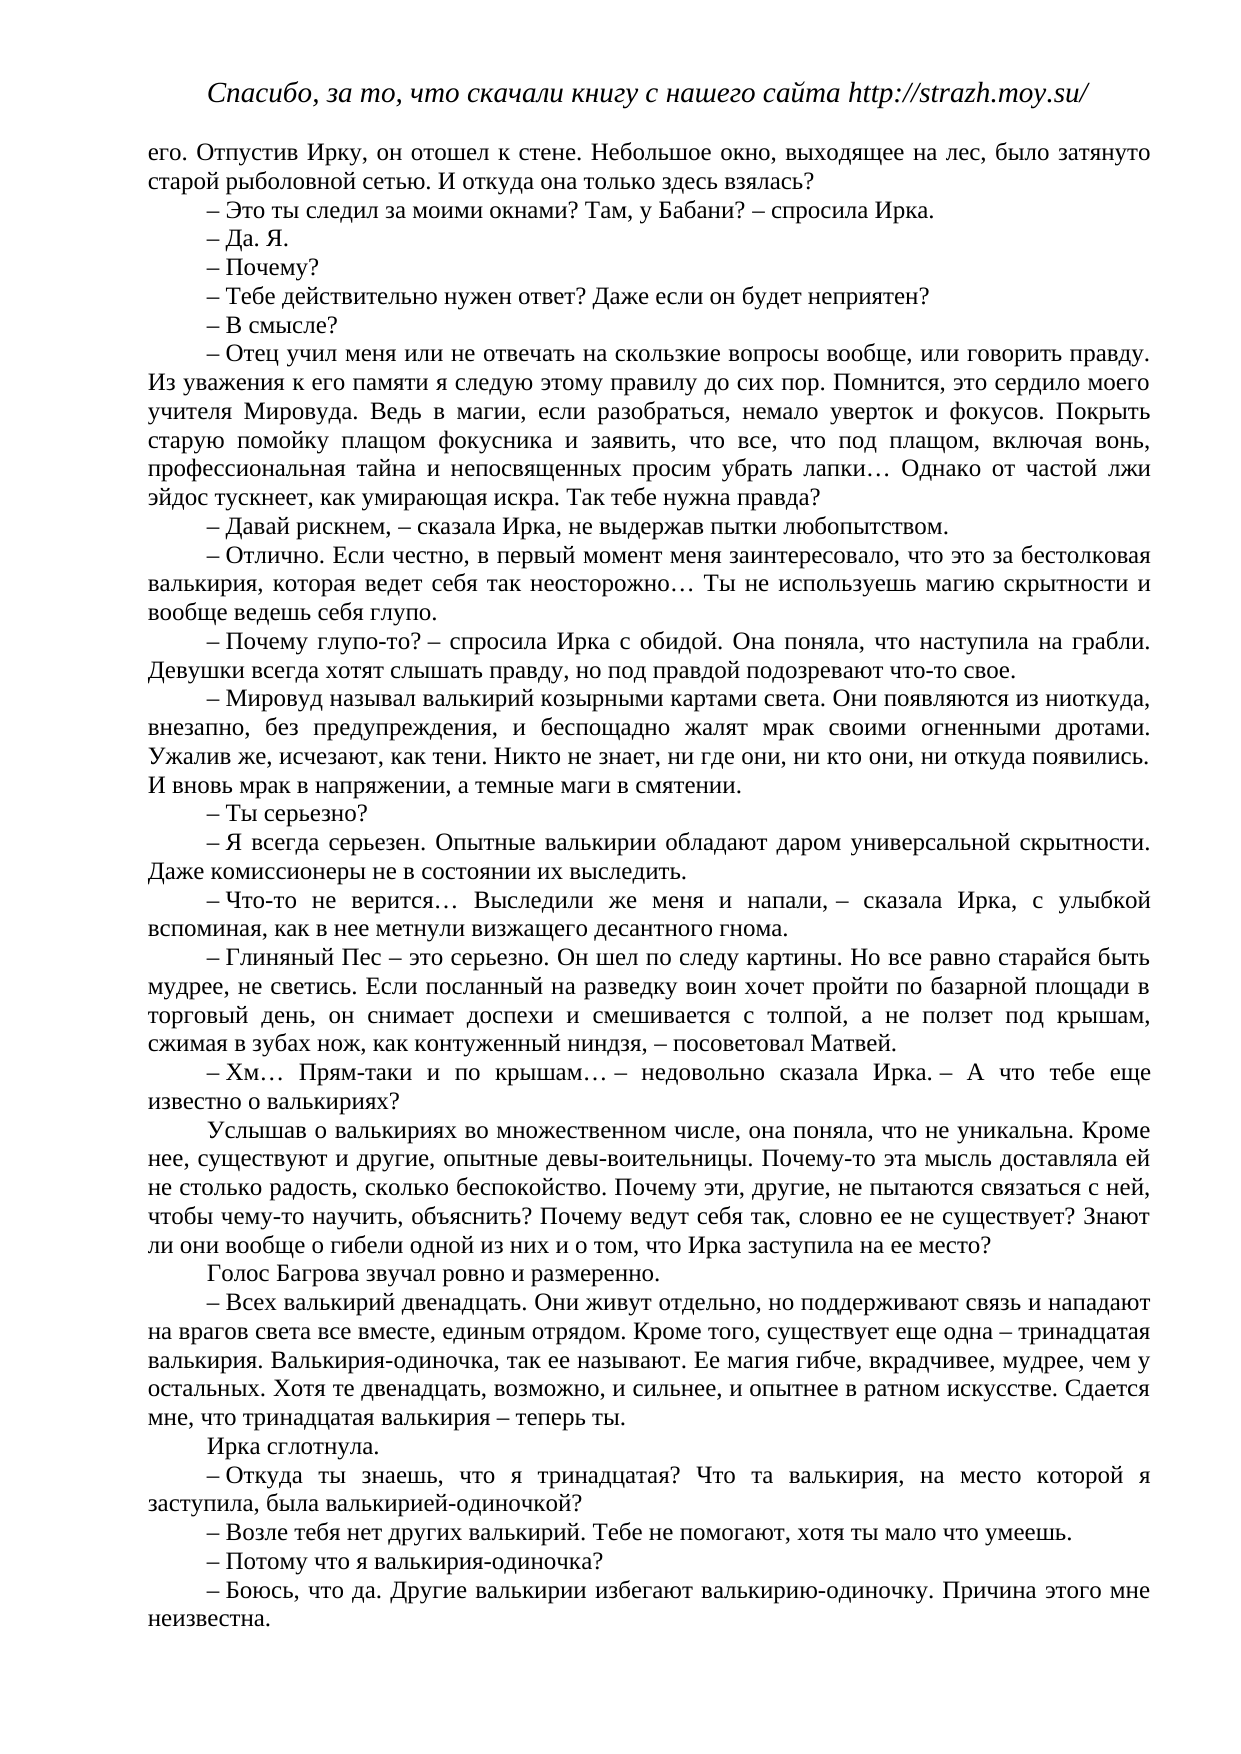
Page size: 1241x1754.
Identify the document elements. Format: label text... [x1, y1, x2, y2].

text Ирка сглотнула. [148, 1431, 1152, 1460]
text Услышав о валькириях во множественном числе, она поняла, что не уникальна. Кроме нее, существуют и другие, опытные девы-воительницы. Почему-то эта мысль доставляла ей не столько радость, сколько беспокойство. Почему эти, другие, не пытаются связаться с ней, чтобы чему-то научить, объяснить? Почему ведут себя так, словно ее не существует? Знают ли они вообще о гибели одной из них и о том, что Ирка заступила на ее место? [148, 1115, 1152, 1258]
text – Возле тебя нет других валькирий. Тебе не помогают, хотя ты мало что умеешь. [148, 1517, 1152, 1546]
text – Глиняный Пес – это серьезно. Он шел по следу картины. Но все равно старайся быть мудрее, не светись. Если посланный на разведку воин хочет пройти по базарной площади в торговый день, он снимает доспехи и смешивается с толпой, а не ползет под крышам, сжимая в зубах нож, как контуженный ниндзя, – посоветовал Матвей. [148, 942, 1152, 1057]
text – Мировуд называл валькирий козырными картами света. Они появляются из ниоткуда, внезапно, без предупреждения, и беспощадно жалят мрак своими огненными дротами. Ужалив же, исчезают, как тени. Никто не знает, ни где они, ни кто они, ни откуда появились. И вновь мрак в напряжении, а темные маги в смятении. [148, 683, 1152, 798]
text – Почему? [148, 252, 1152, 281]
text – Отлично. Если честно, в первый момент меня заинтересовало, что это за бестолковая валькирия, которая ведет себя так неосторожно… Ты не используешь магию скрытности и вообще ведешь себя глупо. [148, 540, 1152, 626]
text – Боюсь, что да. Другие валькирии избегают валькирию-одиночку. Причина этого мне неизвестна. [148, 1575, 1152, 1632]
text Голос Багрова звучал ровно и размеренно. [148, 1258, 1152, 1287]
text – Что-то не верится… Выследили же меня и напали, – сказала Ирка, с улыбкой вспоминая, как в нее метнули визжащего десантного гнома. [148, 885, 1152, 942]
text – Тебе действительно нужен ответ? Даже если он будет неприятен? [148, 281, 1152, 310]
text – Это ты следил за моими окнами? Там, у Бабани? – спросила Ирка. [148, 195, 1152, 223]
text – Откуда ты знаешь, что я тринадцатая? Что та валькирия, на место которой я заступила, была валькирией-одиночкой? [148, 1460, 1152, 1517]
text – Я всегда серьезен. Опытные валькирии обладают даром универсальной скрытности. Даже комиссионеры не в состоянии их выследить. [148, 827, 1152, 885]
text – Всех валькирий двенадцать. Они живут отдельно, но поддерживают связь и нападают на врагов света все вместе, единым отрядом. Кроме того, существует еще одна – тринадцатая валькирия. Валькирия-одиночка, так ее называют. Ее магия гибче, вкрадчивее, мудрее, чем у остальных. Хотя те двенадцать, возможно, и сильнее, и опытнее в ратном искусстве. Сдается мне, что тринадцатая валькирия – теперь ты. [148, 1287, 1152, 1431]
text – Отец учил меня или не отвечать на скользкие вопросы вообще, или говорить правду. Из уважения к его памяти я следую этому правилу до сих пор. Помнится, это сердило моего учителя Мировуда. Ведь в магии, если разобраться, немало уверток и фокусов. Покрыть старую помойку плащом фокусника и заявить, что все, что под плащом, включая вонь, профессиональная тайна и непосвященных просим убрать лапки… Однако от частой лжи эйдос тускнеет, как умирающая искра. Так тебе нужна правда? [148, 338, 1152, 511]
text – Потому что я валькирия-одиночка? [148, 1546, 1152, 1575]
text – Ты серьезно? [148, 798, 1152, 827]
text – В смысле? [148, 310, 1152, 338]
text – Давай рискнем, – сказала Ирка, не выдержав пытки любопытством. [148, 511, 1152, 540]
text – Да. Я. [148, 223, 1152, 252]
text – Хм… Прям-таки и по крышам… – недовольно сказала Ирка. – А что тебе еще известно о валькириях? [148, 1057, 1152, 1115]
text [148, 137, 1152, 195]
text – Почему глупо-то? – спросила Ирка с обидой. Она поняла, что наступила на грабли. Девушки всегда хотят слышать правду, но под правдой подозревают что-то свое. [148, 626, 1152, 683]
